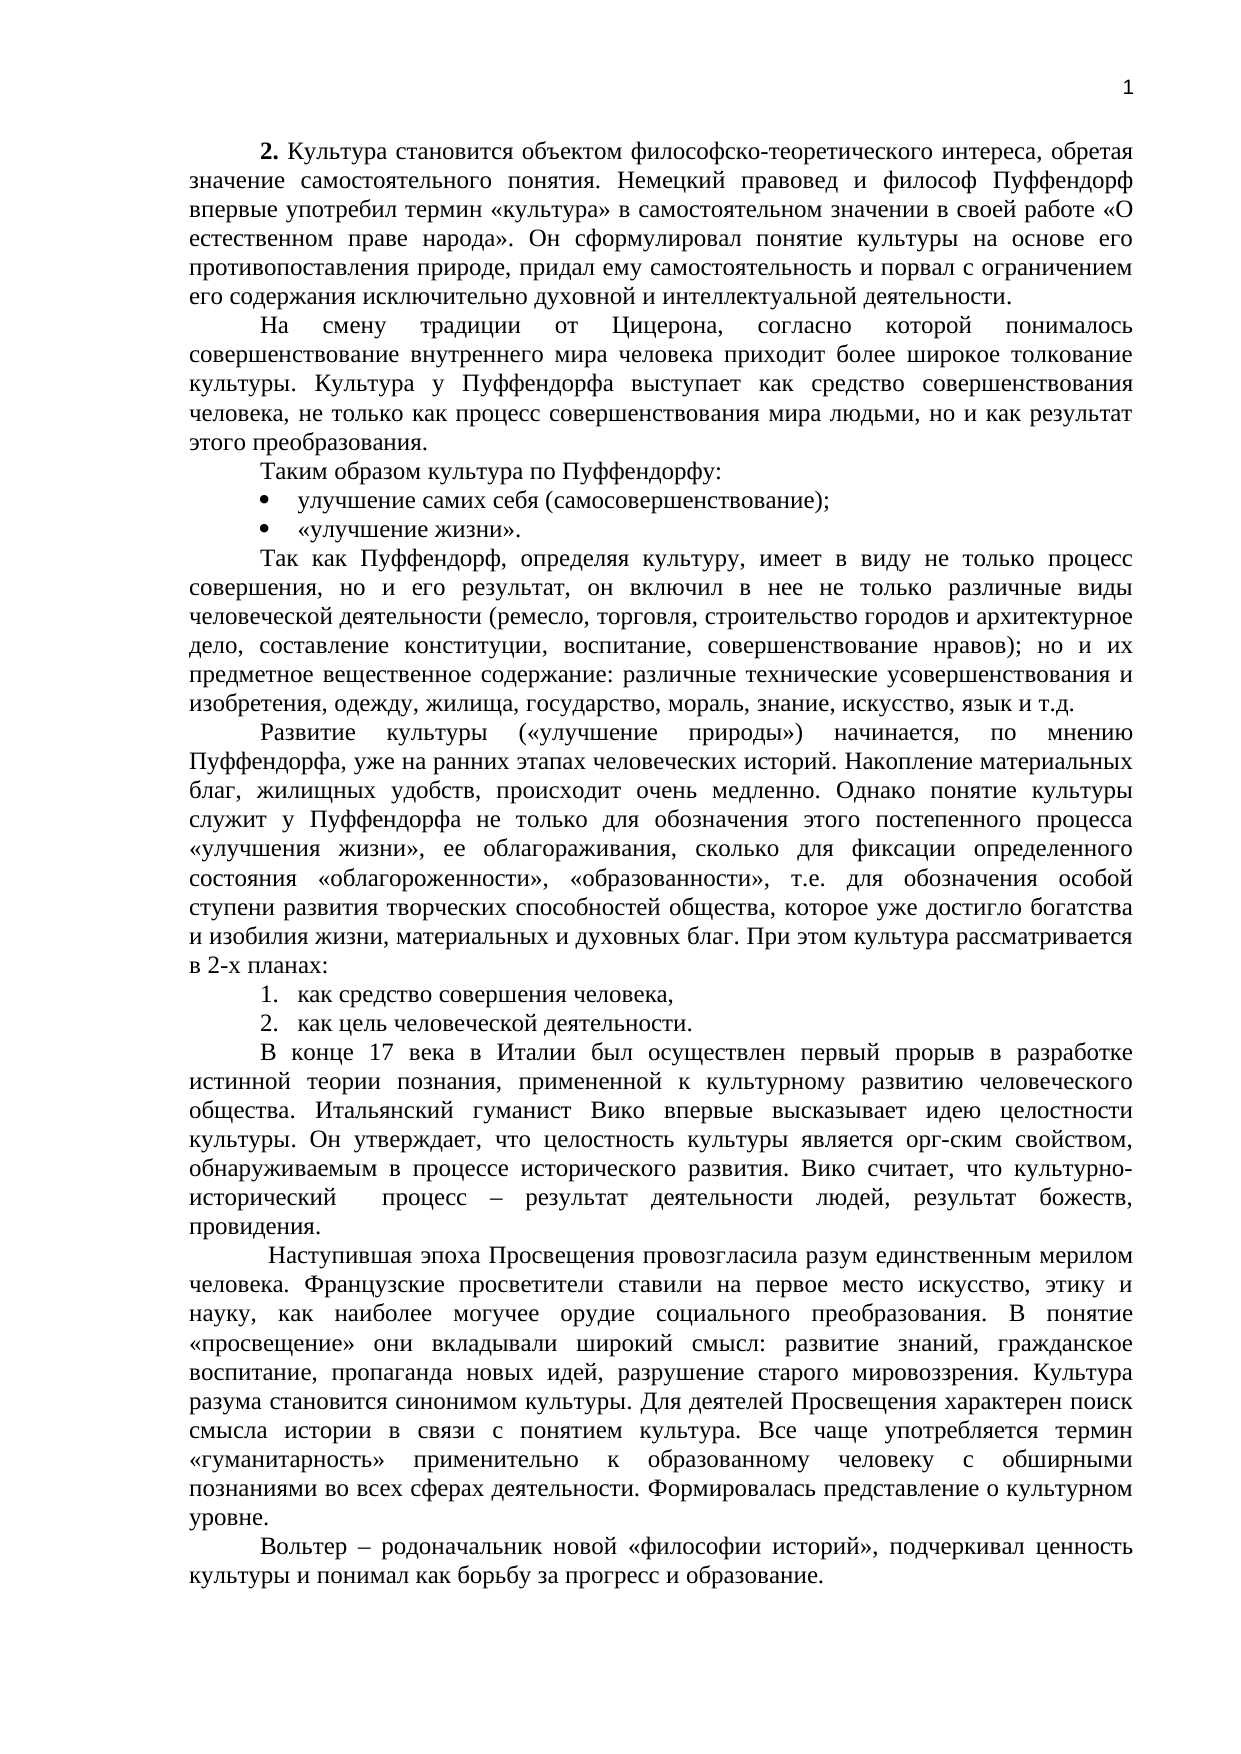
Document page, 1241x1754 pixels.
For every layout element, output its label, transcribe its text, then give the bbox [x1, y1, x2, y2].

text 2. Культура становится объектом философско-теоретического интереса, обретая значение самостоятельного понятия. Немецкий правовед и философ Пуффендорф впервые употребил термин «культура» в самостоятельном значении в своей работе «О естественном праве народа». Он сформулировал понятие культуры на основе его противопоставления природе, придал ему самостоятельность и порвал с ограничением его содержания исключительно духовной и интеллектуальной деятельности. [189, 136, 1134, 310]
text На смену традиции от Цицерона, согласно которой понималось совершенствование внутреннего мира человека приходит более широкое толкование культуры. Культура у Пуффендорфа выступает как средство совершенствования человека, не только как процесс совершенствования мира людьми, но и как результат этого преобразования. [189, 310, 1134, 456]
list улучшение самих себя (самосовершенствование); [260, 484, 1134, 514]
list «улучшение жизни». [260, 514, 1134, 543]
text Так как Пуффендорф, определяя культуру, имеет в виду не только процесс совершения, но и его результат, он включил в нее не только различные виды человеческой деятельности (ремесло, торговля, строительство городов и архитектурное дело, составление конституции, воспитание, совершенствование нравов); но и их предметное вещественное содержание: различные технические усовершенствования и изобретения, одежду, жилища, государство, мораль, знание, искусство, язык и т.д. [189, 543, 1134, 717]
text Наступившая эпоха Просвещения провозгласила разум единственным мерилом человека. Французские просветители ставили на первое место искусство, этику и науку, как наиболее могучее орудие социального преобразования. В понятие «просвещение» они вкладывали широкий смысл: развитие знаний, гражданское воспитание, пропаганда новых идей, разрушение старого мировоззрения. Культура разума становится синонимом культуры. Для деятелей Просвещения характерен поиск смысла истории в связи с понятием культура. Все чаще употребляется термин «гуманитарность» применительно к образованному человеку с обширными познаниями во всех сферах деятельности. Формировалась представление о культурном уровне. [189, 1240, 1134, 1531]
list как средство совершения человека, [260, 979, 1134, 1008]
text В конце 17 века в Италии был осуществлен первый прорыв в разработке истинной теории познания, примененной к культурному развитию человеческого общества. Итальянский гуманист Вико впервые высказывает идею целостности культуры. Он утверждает, что целостность культуры является орг-ским свойством, обнаруживаемым в процессе исторического развития. Вико считает, что культурно-исторический процесс – результат деятельности людей, результат божеств, провидения. [189, 1037, 1134, 1240]
text Таким образом культура по Пуффендорфу: [189, 456, 1134, 484]
text Вольтер – родоначальник новой «философии историй», подчеркивал ценность культуры и понимал как борьбу за прогресс и образование. [189, 1531, 1134, 1589]
list как цель человеческой деятельности. [260, 1008, 1134, 1037]
text Развитие культуры («улучшение природы») начинается, по мнению Пуффендорфа, уже на ранних этапах человеческих историй. Накопление материальных благ, жилищных удобств, происходит очень медленно. Однако понятие культуры служит у Пуффендорфа не только для обозначения этого постепенного процесса «улучшения жизни», ее облагораживания, сколько для фиксации определенного состояния «облагороженности», «образованности», т.е. для обозначения особой ступени развития творческих способностей общества, которое уже достигло богатства и изобилия жизни, материальных и духовных благ. При этом культура рассматривается в 2-х планах: [189, 717, 1134, 979]
